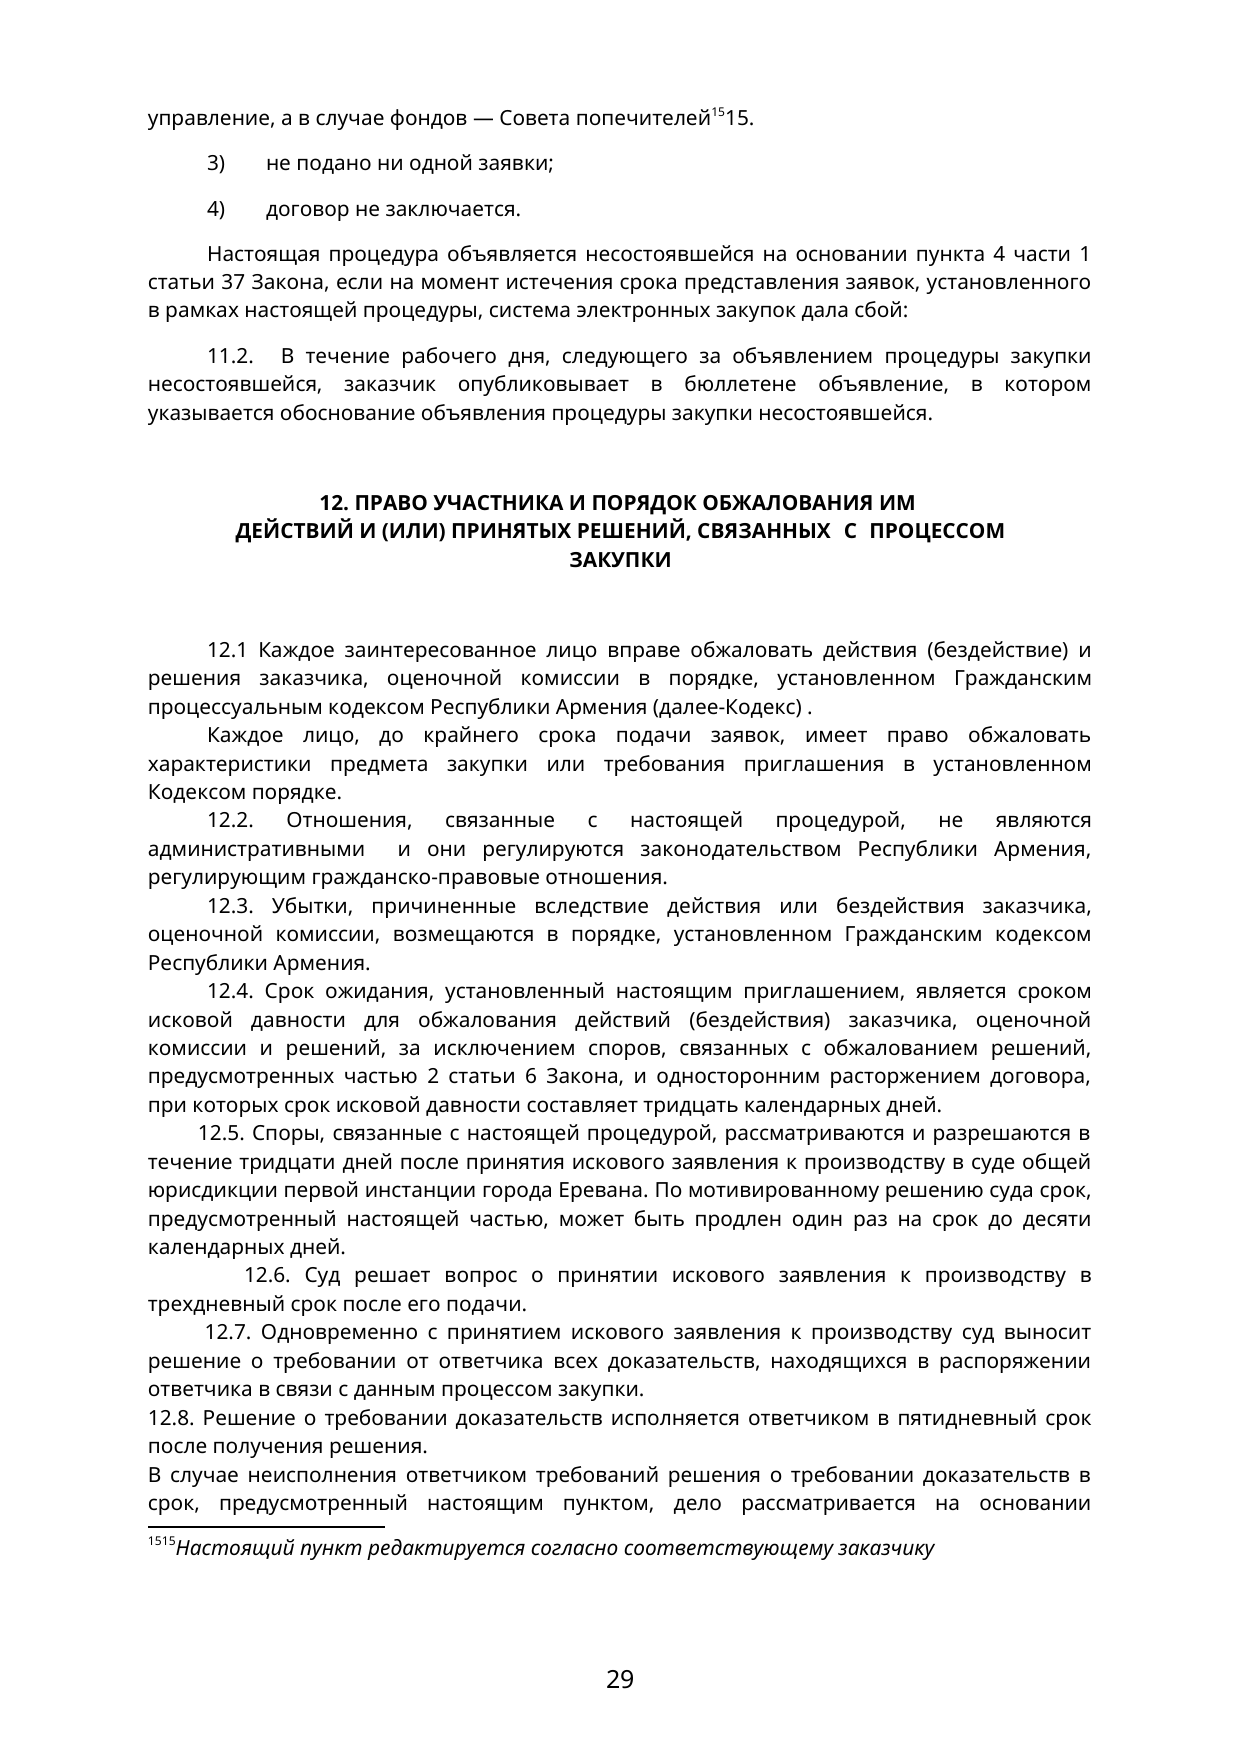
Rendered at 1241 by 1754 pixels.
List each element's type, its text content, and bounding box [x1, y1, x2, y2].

text Настоящая процедура объявляется несостоявшейся на основании пункта 4 части 1 статьи 37 Закона, если на момент истечения срока представления заявок, установленного в рамках настоящей процедуры, система электронных закупок дала сбой: [148, 239, 1092, 324]
text 12.6. Суд решает вопрос о принятии искового заявления к производству в трехдневный срок после его подачи. [148, 1261, 1092, 1317]
text 12.2. Отношения, связанные с настоящей процедурой, не являются административными и они регулируются законодательством Республики Армения, регулирующим гражданско-правовые отношения. [148, 806, 1092, 891]
text 4) договор не заключается. [148, 194, 1092, 222]
text 12.8. Решение о требовании доказательств исполняется ответчиком в пятидневный срок после получения решения. [148, 1403, 1092, 1460]
text 12.5. Споры, связанные с настоящей процедурой, рассматриваются и разрешаются в течение тридцати дней после принятия искового заявления к производству в суде общей юрисдикции первой инстанции города Еревана. По мотивированному решению суда срок, предусмотренный настоящей частью, может быть продлен один раз на срок до десяти календарных дней. [148, 1118, 1092, 1261]
text 3) не подано ни одной заявки; [148, 148, 1092, 177]
text 11.2. В течение рабочего дня, следующего за объявлением процедуры закупки несостоявшейся, заказчик опубликовывает в бюллетене объявление, в котором указывается обоснование объявления процедуры закупки несостоявшейся. [148, 341, 1092, 426]
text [148, 1460, 1092, 1517]
text Каждое лицо, до крайнего срока подачи заявок, имеет право обжаловать характеристики предмета закупки или требования приглашения в установленном Кодексом порядке. [148, 720, 1092, 806]
text 12.3. Убытки, причиненные вследствие действия или бездействия заказчика, оценочной комиссии, возмещаются в порядке, установленном Гражданским кодексом Республики Армения. [148, 891, 1092, 976]
text 12.1 Каждое заинтересованное лицо вправе обжаловать действия (бездействие) и решения заказчика, оценочной комиссии в порядке, установленном Гражданским процессуальным кодексом Республики Армения (далее-Кодекс) . [148, 635, 1092, 720]
text 12.7. Одновременно с принятием искового заявления к производству суд выносит решение о требовании от ответчика всех доказательств, находящихся в распоряжении ответчика в связи с данным процессом закупки. [148, 1317, 1092, 1403]
text 12.4. Срок ожидания, установленный настоящим приглашением, является сроком исковой давности для обжалования действий (бездействия) заказчика, оценочной комиссии и решений, за исключением споров, связанных с обжалованием решений, предусмотренных частью 2 статьи 6 Закона, и односторонним расторжением договора, при которых срок исковой давности составляет тридцать календарных дней. [148, 976, 1092, 1118]
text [148, 103, 1092, 132]
text 12. ПРАВО УЧАСТНИКА И ПОРЯДОК ОБЖАЛОВАНИЯ ИМ ДЕЙСТВИЙ И (ИЛИ) ПРИНЯТЫХ РЕШЕНИЙ, СВЯЗАННЫХ С ПРОЦЕССОМ ЗАКУПКИ [207, 488, 1034, 573]
